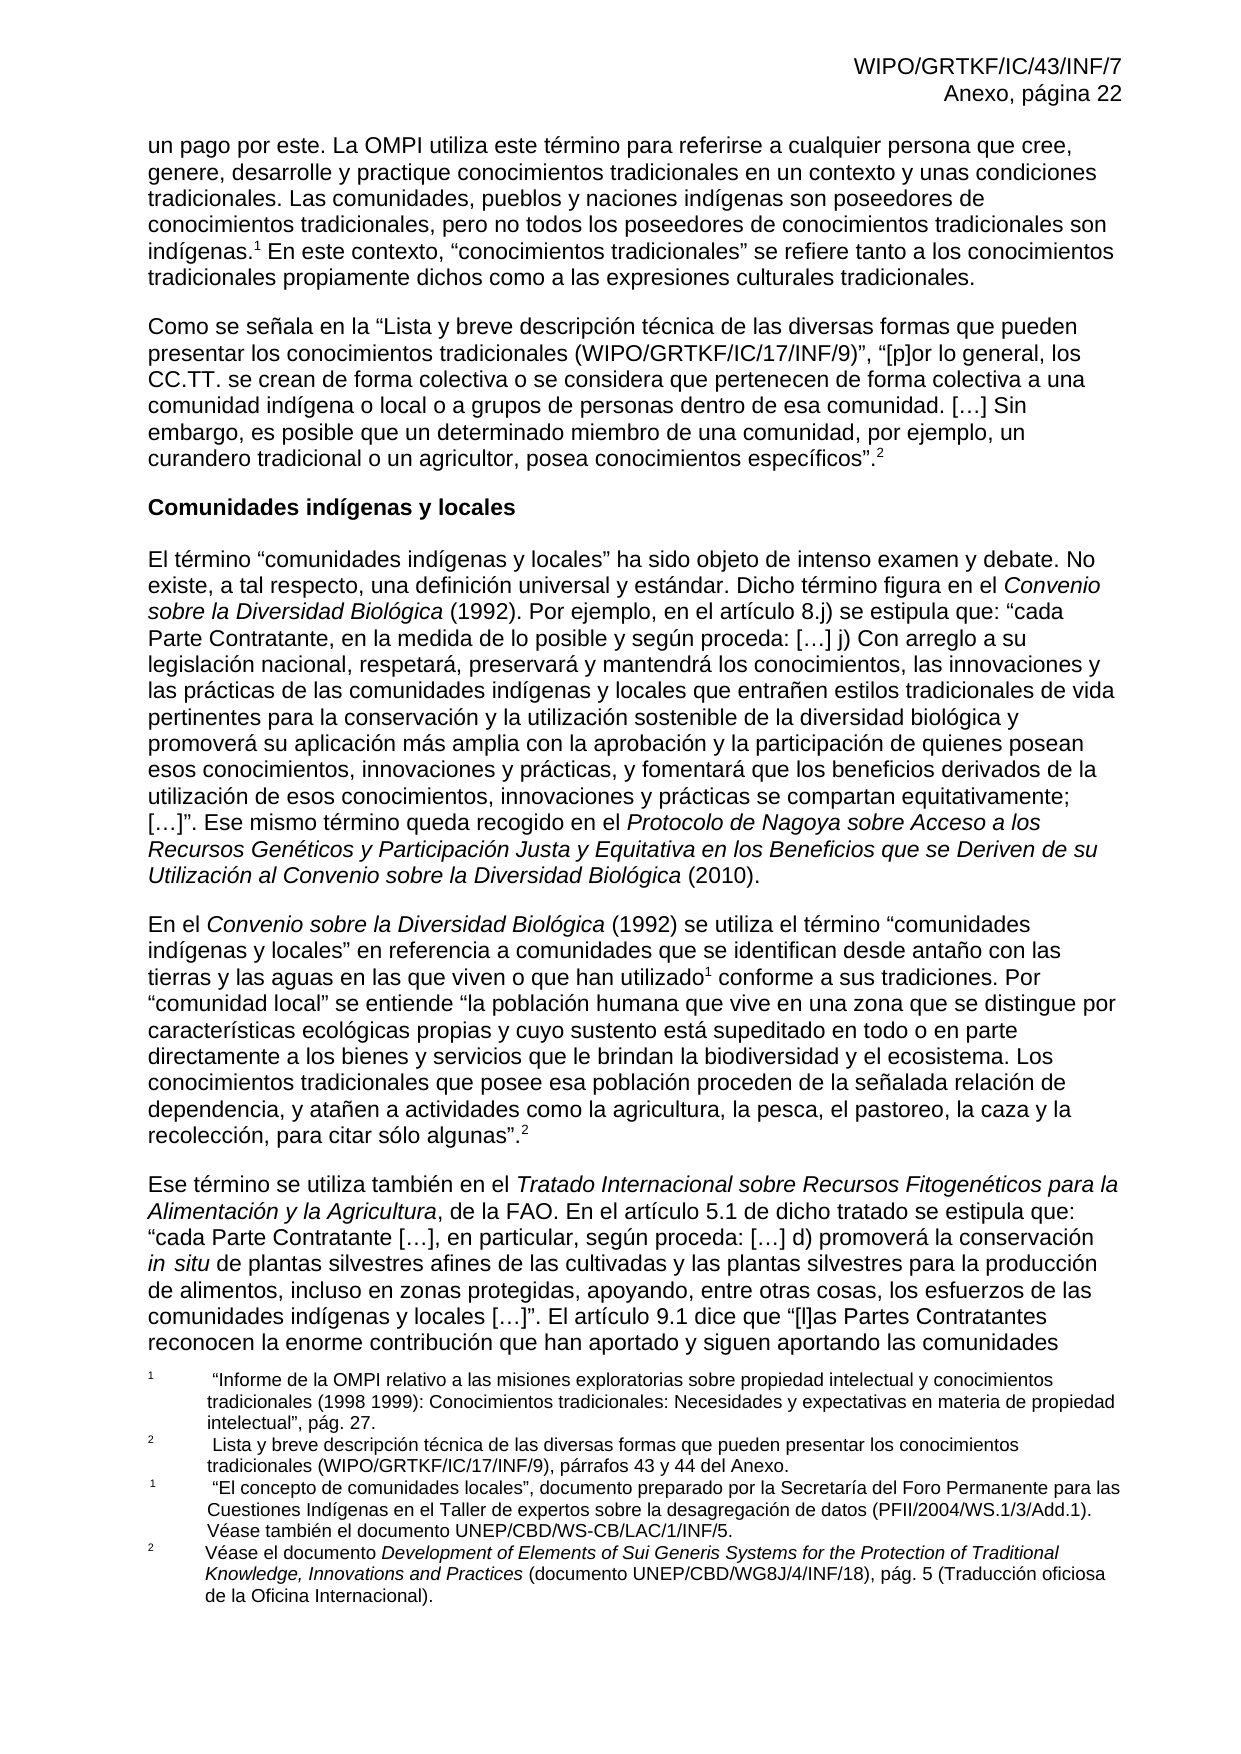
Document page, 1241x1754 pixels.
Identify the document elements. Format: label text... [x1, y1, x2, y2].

text Comunidades indígenas y locales [148, 494, 1122, 521]
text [148, 132, 1122, 290]
text Como se señala en la “Lista y breve descripción técnica de las diversas formas que pueden presentar los conocimientos tradicionales (WIPO/GRTKF/IC/17/INF/9)”, “[p]or lo general, los CC.TT. se crean de forma colectiva o se considera que pertenecen de forma colectiva a una comunidad indígena o local o a grupos de personas dentro de esa comunidad. […] Sin embargo, es posible que un determinado miembro de una comunidad, por ejemplo, un curandero tradicional o un agricultor, posea conocimientos específicos”. [148, 313, 1122, 471]
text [148, 1171, 1122, 1356]
text El término “comunidades indígenas y locales” ha sido objeto de intenso examen y debate. No existe, a tal respecto, una definición universal y estándar. Dicho término figura en el Convenio sobre la Diversidad Biológica (1992). Por ejemplo, en el artículo 8.j) se estipula que: “cada Parte Contratante, en la medida de lo posible y según proceda: […] j) Con arreglo a su legislación nacional, respetará, preservará y mantendrá los conocimientos, las innovaciones y las prácticas de las comunidades indígenas y locales que entrañen estilos tradicionales de vida pertinentes para la conservación y la utilización sostenible de la diversidad biológica y promoverá su aplicación más amplia con la aprobación y la participación de quienes posean esos conocimientos, innovaciones y prácticas, y fomentará que los beneficios derivados de la utilización de esos conocimientos, innovaciones y prácticas se compartan equitativamente; […]”. Ese mismo término queda recogido en el Protocolo de Nagoya sobre Acceso a los Recursos Genéticos y Participación Justa y Equitativa en los Beneficios que se Deriven de su Utilización al Convenio sobre la Diversidad Biológica (2010). [148, 546, 1122, 888]
text En el Convenio sobre la Diversidad Biológica (1992) se utiliza el término “comunidades indígenas y locales” en referencia a comunidades que se identifican desde antaño con las tierras y las aguas en las que viven o que han utilizado conforme a sus tradiciones. Por “comunidad local” se entiende “la población humana que vive en una zona que se distingue por características ecológicas propias y cuyo sustento está supeditado en todo o en parte directamente a los bienes y servicios que le brindan la biodiversidad y el ecosistema. Los conocimientos tradicionales que posee esa población proceden de la señalada relación de dependencia, y atañen a actividades como la agricultura, la pesca, el pastoreo, la caza y la recolección, para citar sólo algunas”. [148, 911, 1122, 1148]
